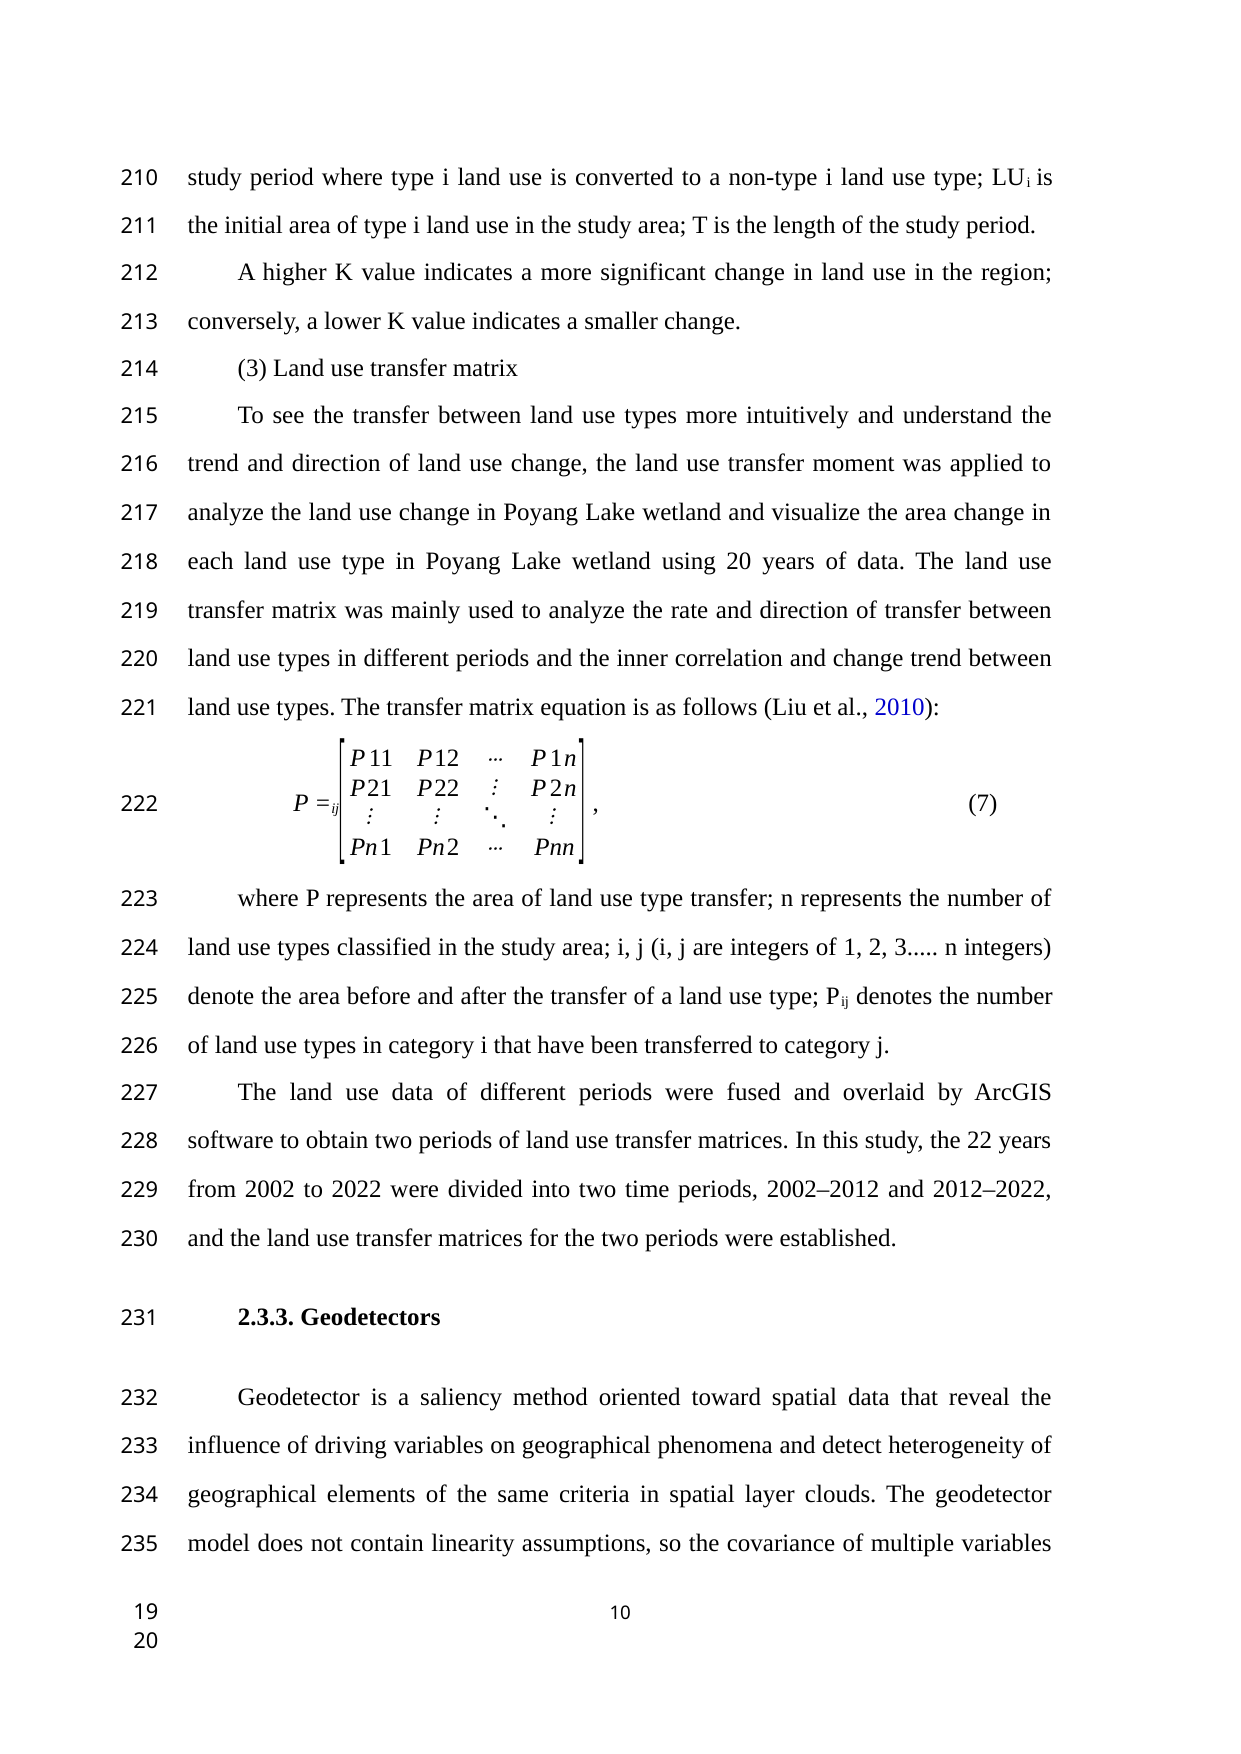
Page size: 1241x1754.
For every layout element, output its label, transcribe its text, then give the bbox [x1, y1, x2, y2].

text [187, 160, 1053, 241]
text P =ij , (7) [187, 737, 1053, 867]
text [187, 1380, 1053, 1558]
text A higher K value indicates a more significant change in land use in the region; conversely, a lower K value indicates a smaller change. [187, 255, 1053, 337]
text To see the transfer between land use types more intuitively and understand the trend and direction of land use change, the land use transfer moment was applied to analyze the land use change in Poyang Lake wetland and visualize the area change in each land use type in Poyang Lake wetland using 20 years of data. The land use transfer matrix was mainly used to analyze the rate and direction of transfer between land use types in different periods and the inner correlation and change trend between land use types. The transfer matrix equation is as follows (Liu et al., 2010): [187, 398, 1053, 723]
text 2.3.3. Geodetectors [187, 1300, 1053, 1333]
text where P represents the area of land use type transfer; n represents the number of land use types classified in the study area; i, j (i, j are integers of 1, 2, 3..... n integers) denote the area before and after the transfer of a land use type; Pij denotes the number of land use types in category i that have been transferred to category j. [187, 882, 1053, 1060]
text (3) Land use transfer matrix [187, 351, 1053, 383]
text The land use data of different periods were fused and overlaid by ArcGIS software to obtain two periods of land use transfer matrices. In this study, the 22 years from 2002 to 2022 were divided into two time periods, 2002–2012 and 2012–2022, and the land use transfer matrices for the two periods were established. [187, 1075, 1053, 1253]
